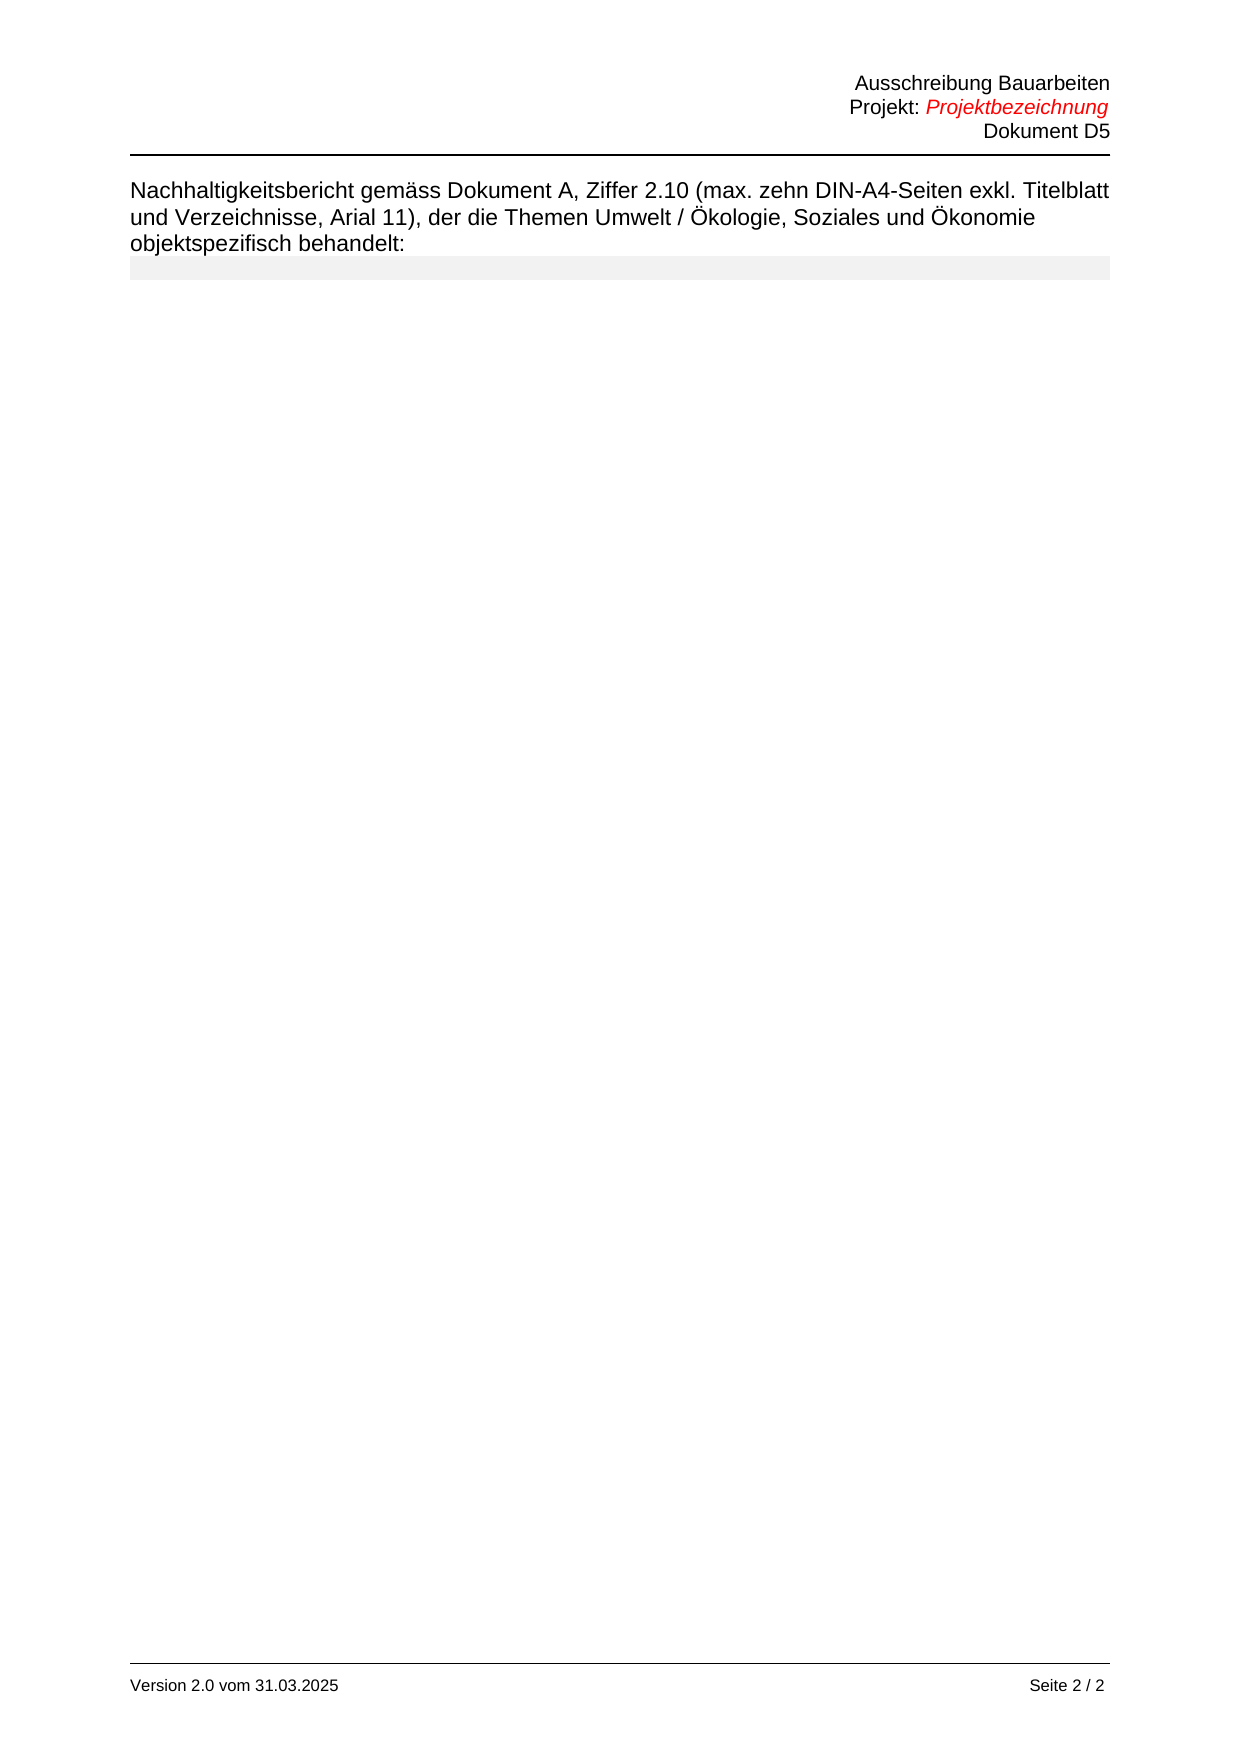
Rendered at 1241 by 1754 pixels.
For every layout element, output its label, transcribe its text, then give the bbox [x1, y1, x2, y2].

text Nachhaltigkeitsbericht gemäss Dokument A, Ziffer 2.10 (max. zehn DIN-A4-Seiten exkl. Titelblatt und Verzeichnisse, Arial 11), der die Themen Umwelt / Ökologie, Soziales und Ökonomie objektspezifisch behandelt: [130, 177, 1110, 256]
